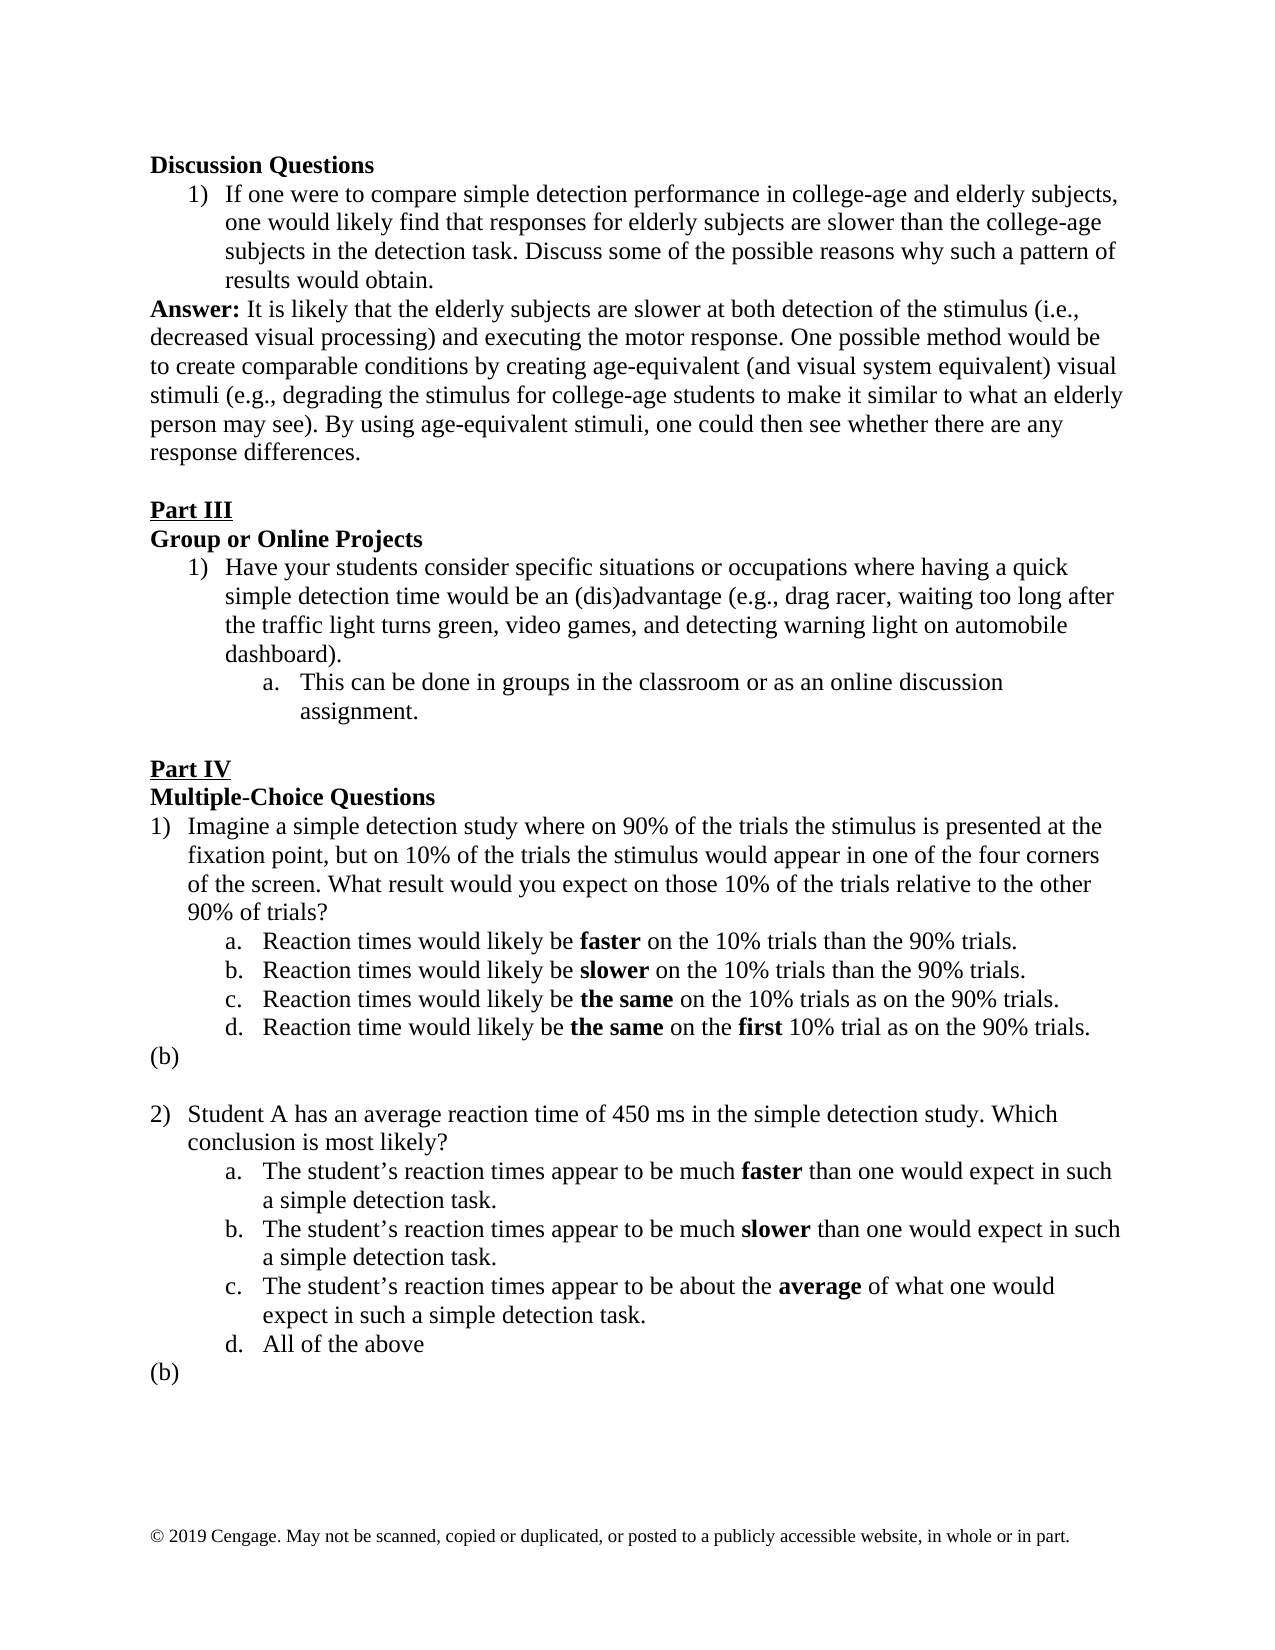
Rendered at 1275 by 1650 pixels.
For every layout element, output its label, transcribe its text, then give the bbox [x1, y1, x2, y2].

text (b) [150, 1357, 1125, 1386]
text (b) [150, 1041, 1125, 1070]
list The student’s reaction times appear to be about the average of what one would expect in such a simple detection task. [225, 1271, 1125, 1329]
title Discussion Questions [150, 150, 1125, 179]
list Reaction time would likely be the same on the first 10% trial as on the 90% trials. [225, 1012, 1125, 1041]
list All of the above [225, 1329, 1125, 1357]
title Have your students consider specific situations or occupations where having a quick simple detection time would be an (dis)advantage (e.g., drag racer, waiting too long after the traffic light turns green, video games, and detecting warning light on automobile dashboard). [187, 552, 1125, 667]
list Student A has an average reaction time of 450 ms in the simple detection study. Which conclusion is most likely? [150, 1099, 1125, 1156]
text Multiple-Choice Questions [150, 782, 1125, 811]
list Reaction times would likely be slower on the 10% trials than the 90% trials. [225, 955, 1125, 984]
list Reaction times would likely be faster on the 10% trials than the 90% trials. [225, 926, 1125, 955]
title If one were to compare simple detection performance in college-age and elderly subjects, one would likely find that responses for elderly subjects are slower than the college-age subjects in the detection task. Discuss some of the possible reasons why such a pattern of results would obtain. [187, 179, 1125, 294]
title This can be done in groups in the classroom or as an online discussion assignment. [262, 667, 1125, 725]
subtitle Part IV [150, 754, 1125, 782]
list The student’s reaction times appear to be much faster than one would expect in such a simple detection task. [225, 1156, 1125, 1214]
title Part III [150, 495, 1125, 524]
list Reaction times would likely be the same on the 10% trials as on the 90% trials. [225, 984, 1125, 1012]
list Imagine a simple detection study where on 90% of the trials the stimulus is presented at the fixation point, but on 10% of the trials the stimulus would appear in one of the four corners of the screen. What result would you expect on those 10% of the trials relative to the other 90% of trials? [150, 811, 1125, 926]
list The student’s reaction times appear to be much slower than one would expect in such a simple detection task. [225, 1214, 1125, 1271]
title Answer: It is likely that the elderly subjects are slower at both detection of the stimulus (i.e., decreased visual processing) and executing the motor response. One possible method would be to create comparable conditions by creating age-equivalent (and visual system equivalent) visual stimuli (e.g., degrading the stimulus for college-age students to make it similar to what an elderly person may see). By using age-equivalent stimuli, one could then see whether there are any response differences. [150, 294, 1125, 466]
title Group or Online Projects [150, 524, 1125, 552]
